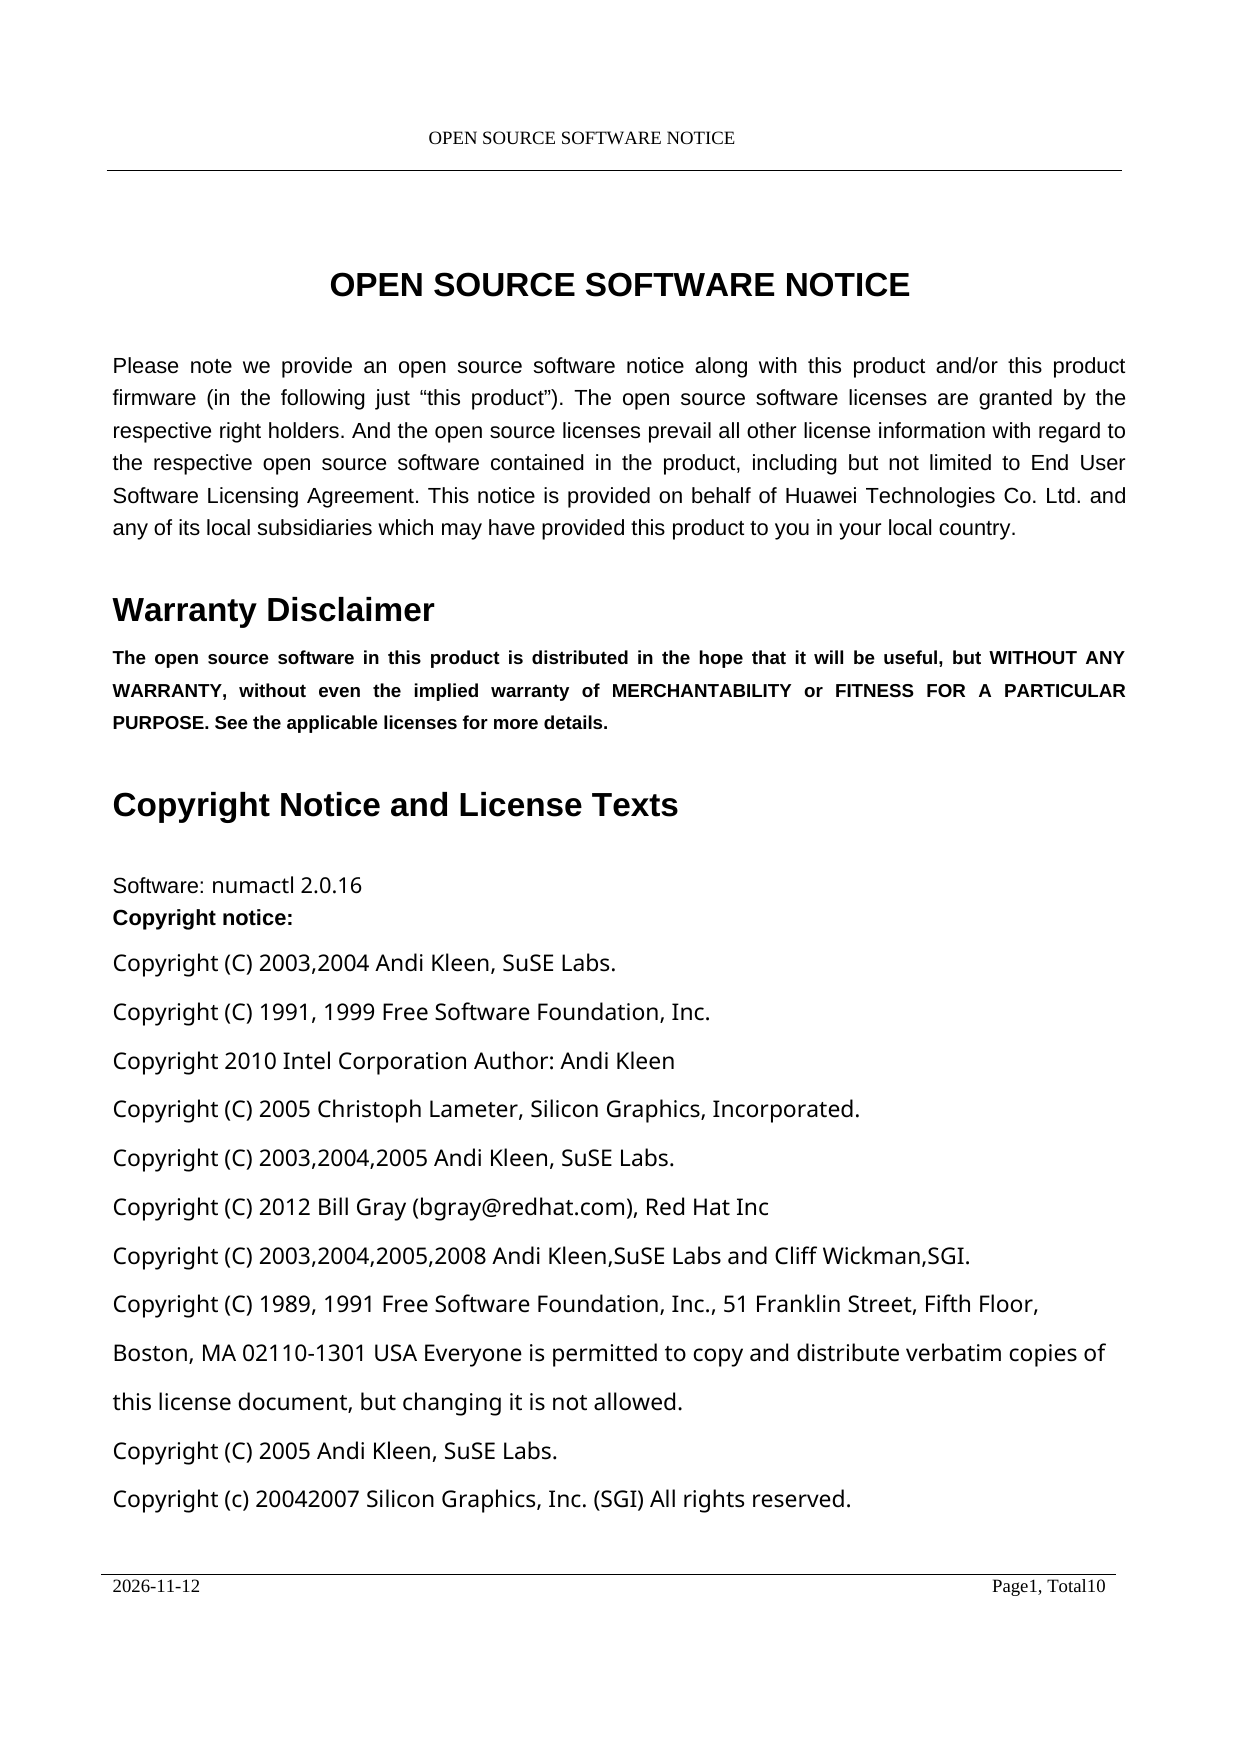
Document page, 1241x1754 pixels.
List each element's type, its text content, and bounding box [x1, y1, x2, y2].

text Please note we provide an open source software notice along with this product and/or this product firmware (in the following just “this product”). The open source software licenses are granted by the respective right holders. And the open source licenses prevail all other license information with regard to the respective open source software contained in the product, including but not limited to End User Software Licensing Agreement. This notice is provided on behalf of Huawei Technologies Co. Ltd. and any of its local subsidiaries which may have provided this product to you in your local country. [112, 349, 1128, 544]
text The open source software in this product is distributed in the hope that it will be useful, but WITHOUT ANY WARRANTY, without even the implied warranty of MERCHANTABILITY or FITNESS FOR A PARTICULAR PURPOSE. See the applicable licenses for more details. [112, 641, 1128, 739]
text Software: numactl 2.0.16 [112, 869, 1128, 901]
text Copyright (C) 2003,2004 Andi Kleen, SuSE Labs. Copyright (C) 1991, 1999 Free Software Foundation, Inc. Copyright 2010 Intel Corporation Author: Andi Kleen Copyright (C) 2005 Christoph Lameter, Silicon Graphics, Incorporated. Copyright (C) 2003,2004,2005 Andi Kleen, SuSE Labs. Copyright (C) 2012 Bill Gray (bgray@redhat.com), Red Hat Inc Copyright (C) 2003,2004,2005,2008 Andi Kleen,SuSE Labs and Cliff Wickman,SGI. Copyright (C) 1989, 1991 Free Software Foundation, Inc., 51 Franklin Street, Fifth Floor, Boston, MA 02110-1301 USA Everyone is permitted to copy and distribute verbatim copies of this license document, but changing it is not allowed. Copyright (C) 2005 Andi Kleen, SuSE Labs. Copyright (c) 20042007 Silicon Graphics, Inc. (SGI) All rights reserved. [112, 947, 1128, 1564]
text OPEN SOURCE SOFTWARE NOTICE [112, 251, 1128, 316]
text Warranty Disclaimer [112, 576, 1128, 641]
text Copyright notice: [112, 901, 1128, 934]
text Copyright Notice and License Texts [112, 771, 1128, 836]
